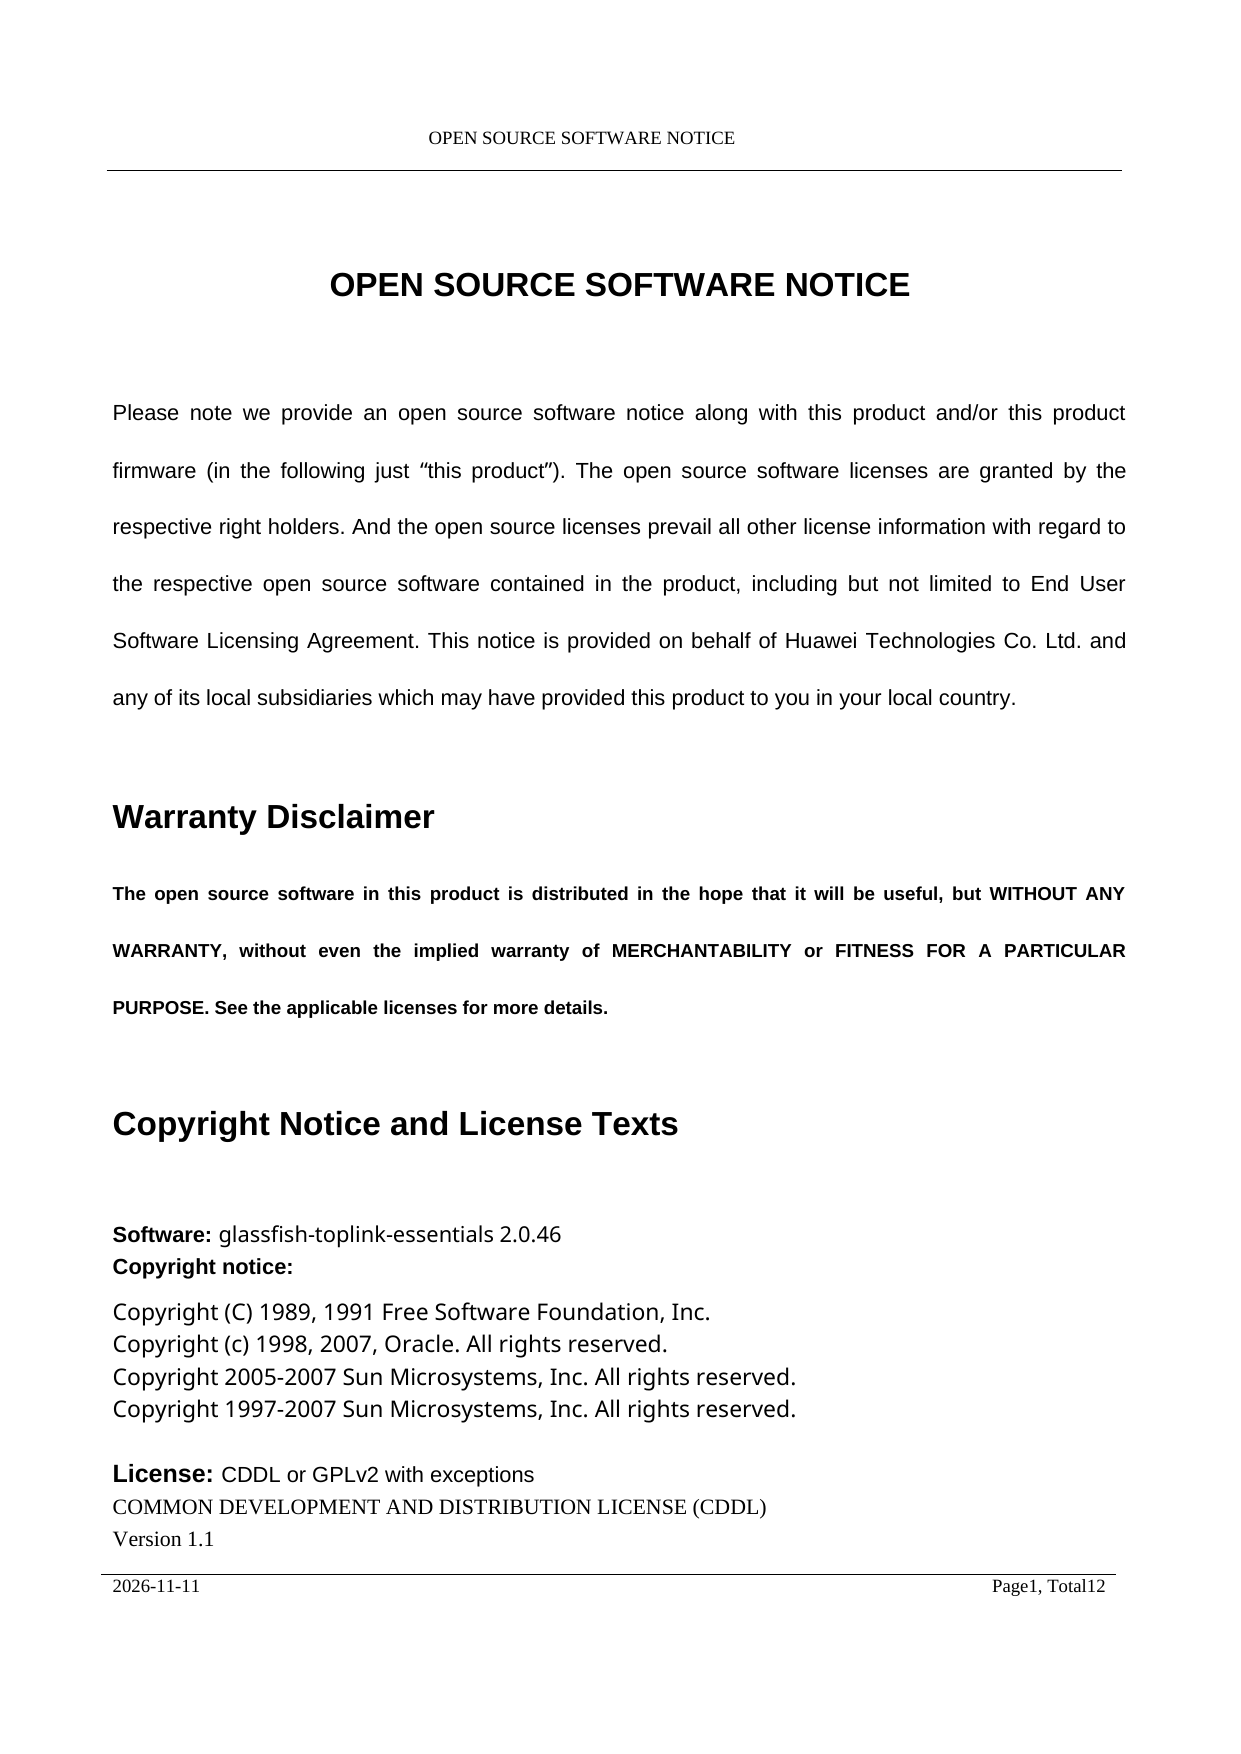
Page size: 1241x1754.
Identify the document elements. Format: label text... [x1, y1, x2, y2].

text Version 1.1 [112, 1522, 1128, 1555]
text Please note we provide an open source software notice along with this product and/or this product firmware (in the following just “this product”). The open source software licenses are granted by the respective right holders. And the open source licenses prevail all other license information with regard to the respective open source software contained in the product, including but not limited to End User Software Licensing Agreement. This notice is provided on behalf of Huawei Technologies Co. Ltd. and any of its local subsidiaries which may have provided this product to you in your local country. [112, 397, 1128, 713]
text Copyright notice: [112, 1250, 1128, 1282]
text The open source software in this product is distributed in the hope that it will be useful, but WITHOUT ANY WARRANTY, without even the implied warranty of MERCHANTABILITY or FITNESS FOR A PARTICULAR PURPOSE. See the applicable licenses for more details. [112, 877, 1128, 1024]
text COMMON DEVELOPMENT AND DISTRIBUTION LICENSE (CDDL) [112, 1490, 1128, 1522]
text Copyright (C) 1989, 1991 Free Software Foundation, Inc. [112, 1295, 1128, 1327]
text License: CDDL or GPLv2 with exceptions [112, 1457, 1128, 1490]
text Copyright 2005-2007 Sun Microsystems, Inc. All rights reserved. [112, 1360, 1128, 1392]
text OPEN SOURCE SOFTWARE NOTICE [112, 251, 1128, 316]
text Software: glassfish-toplink-essentials 2.0.46 [112, 1217, 1128, 1250]
text Copyright (c) 1998, 2007, Oracle. All rights reserved. [112, 1327, 1128, 1360]
text Warranty Disclaimer [112, 784, 1128, 849]
text Copyright Notice and License Texts [112, 1091, 1128, 1156]
text Copyright 1997-2007 Sun Microsystems, Inc. All rights reserved. [112, 1392, 1128, 1457]
